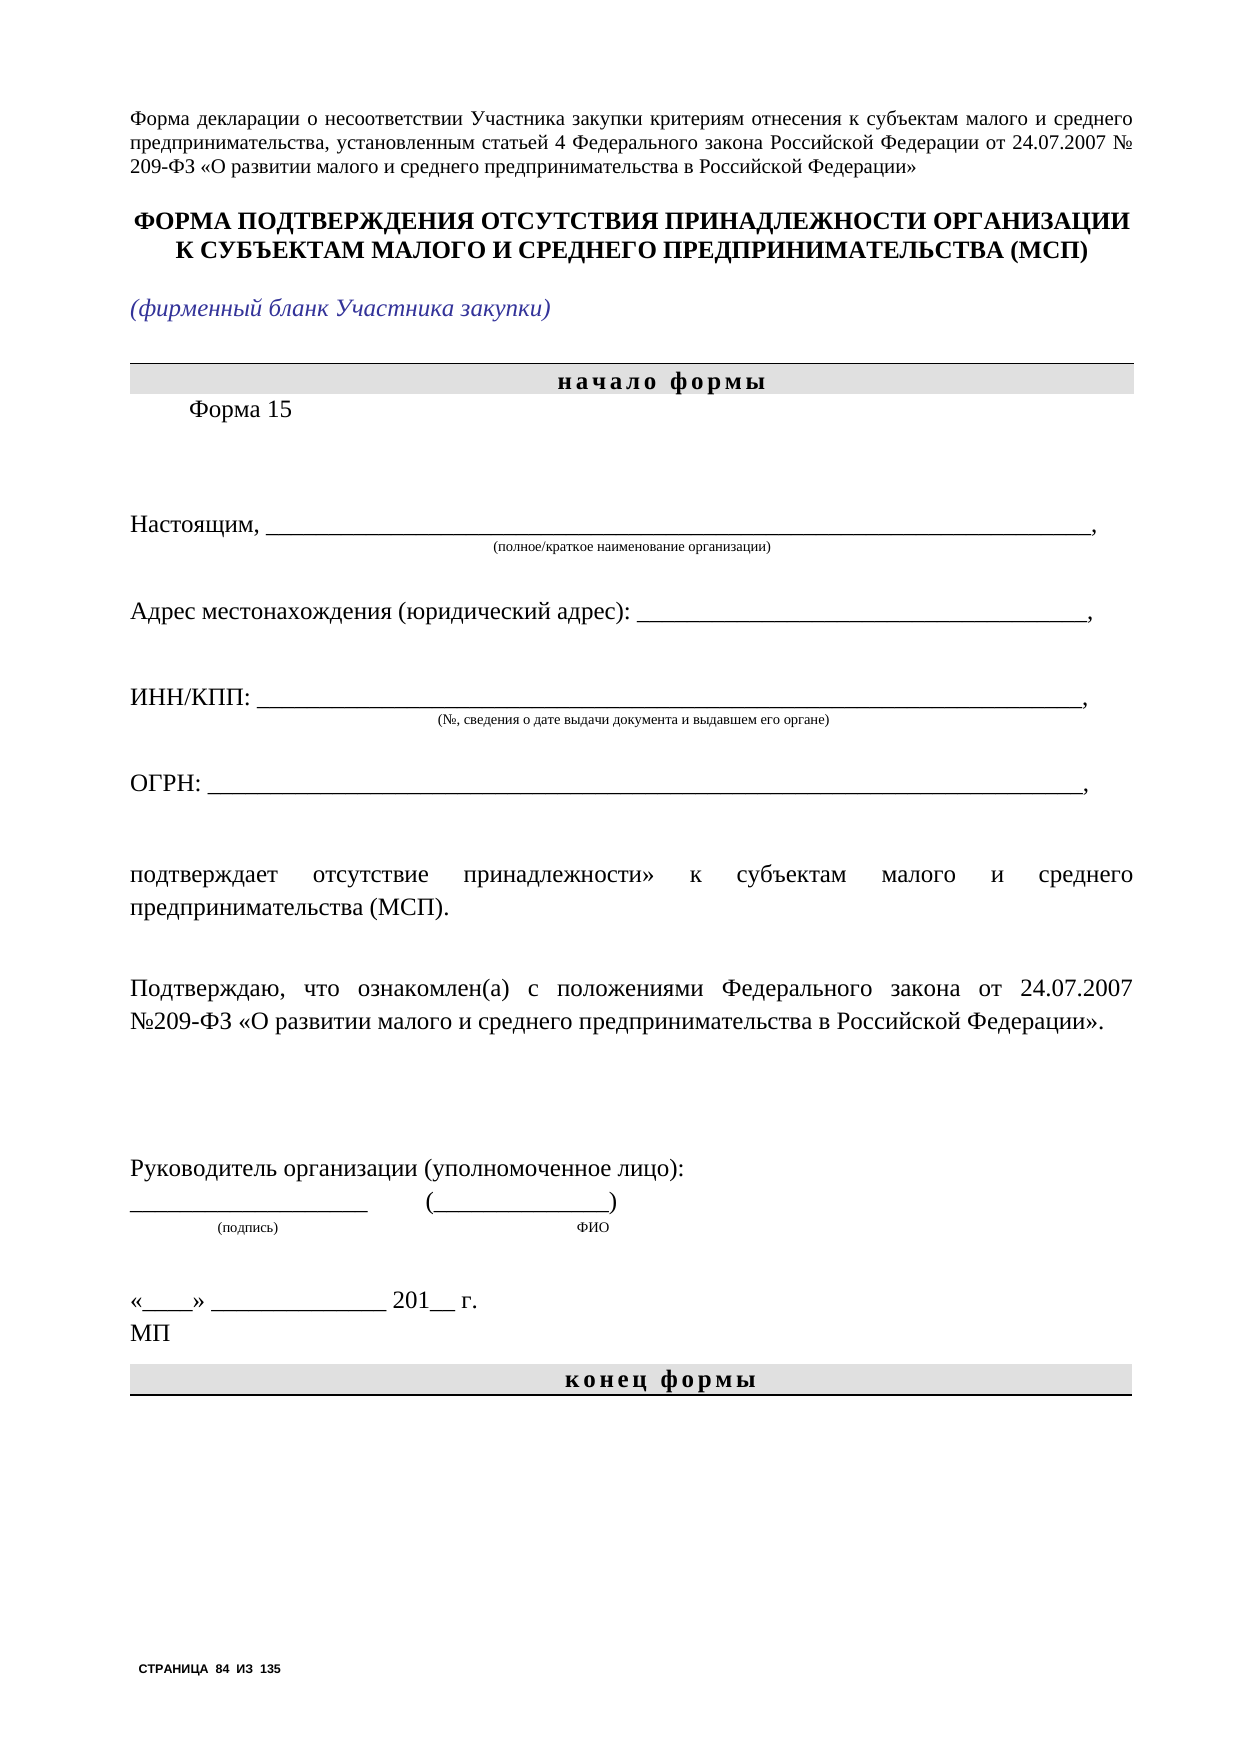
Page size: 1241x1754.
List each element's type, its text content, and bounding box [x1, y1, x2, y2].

text (№, сведения о дате выдачи документа и выдавшем его органе) [130, 711, 1134, 739]
text Руководитель организации (уполномоченное лицо): [130, 1153, 1134, 1182]
text Форма декларации о несоответствии Участника закупки критериям отнесения к субъектам малого и среднего предпринимательства, установленным статьей 4 Федерального закона Российской Федерации от 24.07.2007 № 209-ФЗ «О развитии малого и среднего предпринимательства в Российской Федерации» [130, 106, 1134, 178]
text (полное/краткое наименование организации) [130, 538, 1134, 567]
text ___________________ (______________) [130, 1186, 1134, 1215]
text Форма подтверждения отсутствия принадлежности организации к субъектам малого и среднего предпринимательства (МСП) [130, 206, 1134, 264]
text Настоящим, __________________________________________________________________, [130, 509, 1134, 538]
text ИНН/КПП: __________________________________________________________________, [130, 682, 1134, 711]
text подтверждает отсутствие принадлежности» к субъектам малого и среднего предпринимательства (МСП). [130, 859, 1134, 921]
text (подпись) ФИО [130, 1219, 1134, 1248]
text конец формы [130, 1364, 1132, 1394]
text ОГРН: ______________________________________________________________________, [130, 768, 1134, 797]
text «____» ______________ 201__ г. [130, 1285, 1134, 1314]
text начало формы [130, 364, 1134, 394]
text МП [130, 1318, 1134, 1347]
text Адрес местонахождения (юридический адрес): ____________________________________, [130, 596, 1134, 624]
text Форма 15 [130, 394, 1134, 423]
text Подтверждаю, что ознакомлен(а) с положениями Федерального закона от 24.07.2007 №209-ФЗ «О развитии малого и среднего предпринимательства в Российской Федерации». [130, 973, 1134, 1035]
text (фирменный бланк Участника закупки) [130, 293, 1134, 321]
